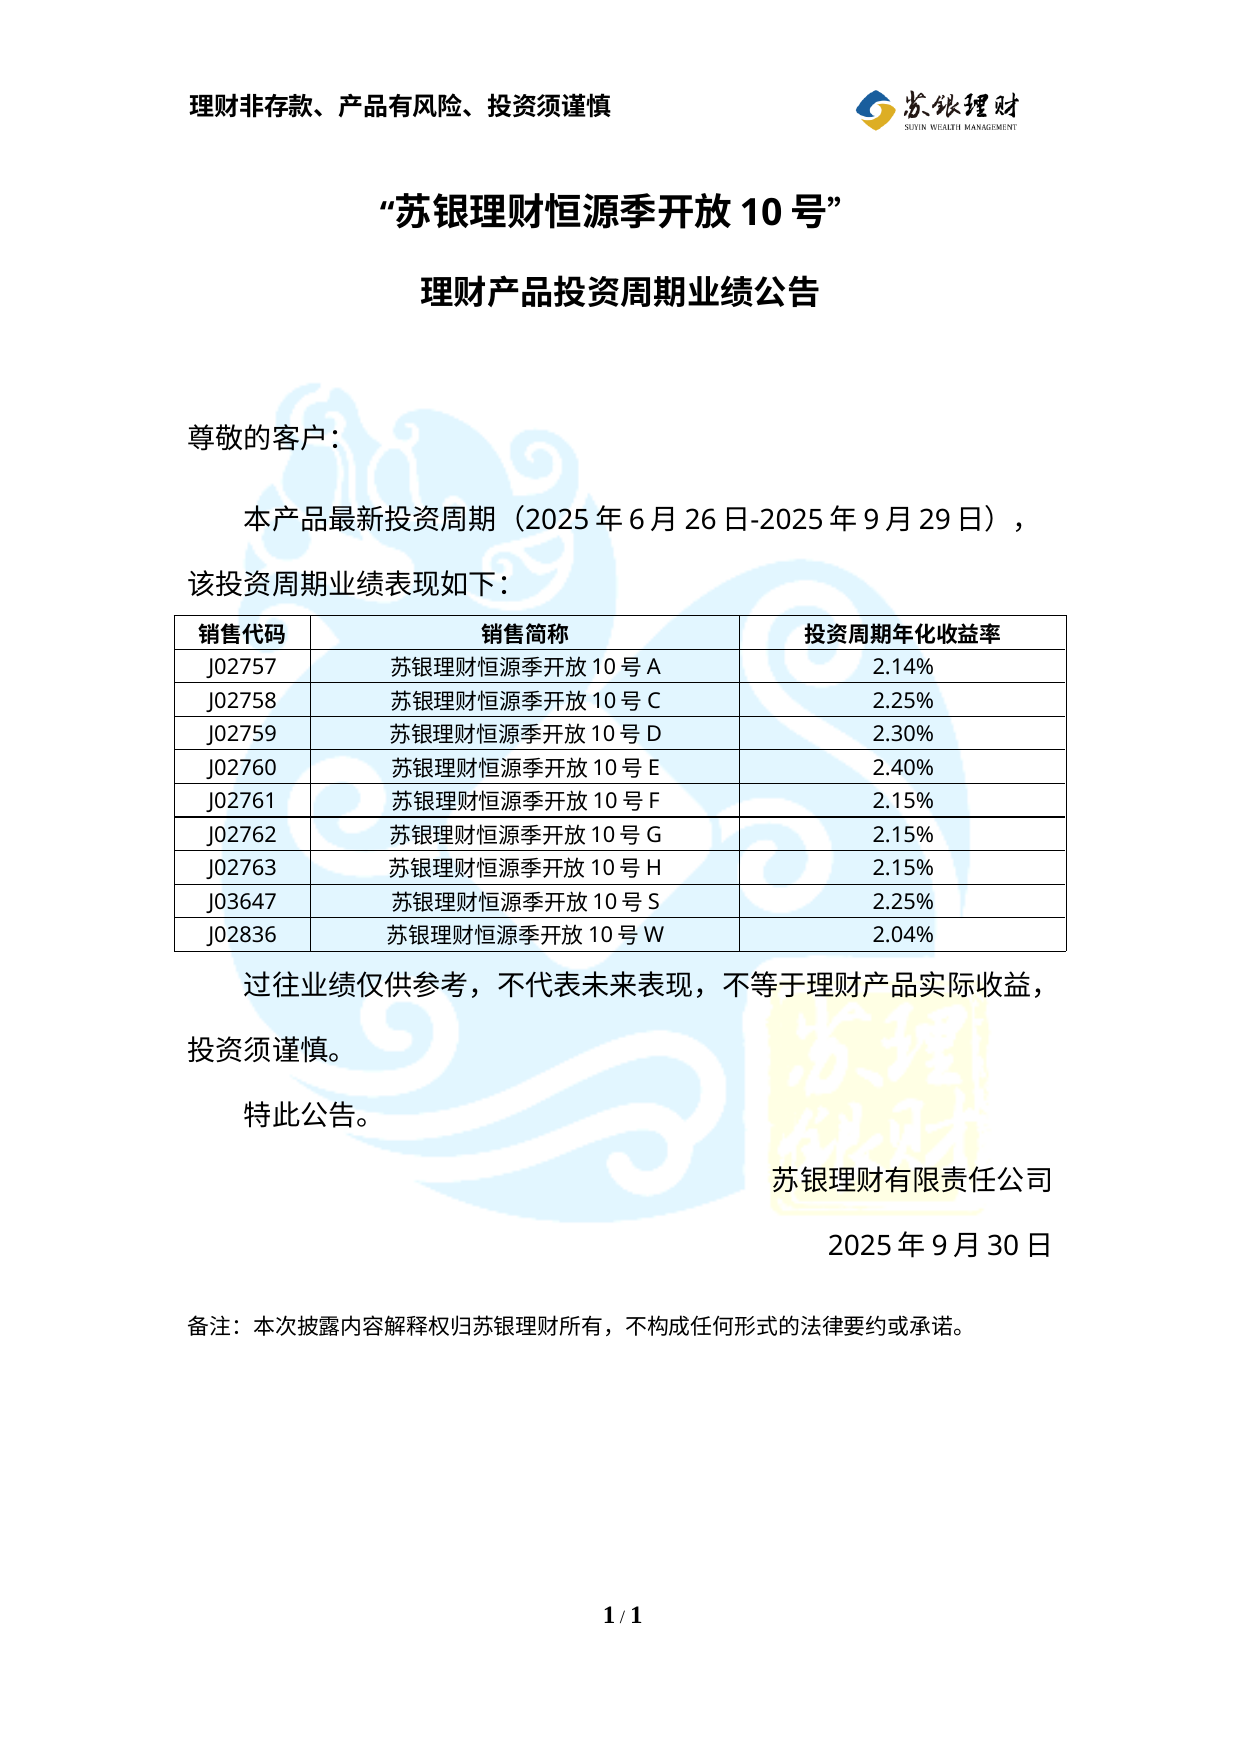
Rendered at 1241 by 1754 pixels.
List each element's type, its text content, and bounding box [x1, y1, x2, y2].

table_cell 苏银理财恒源季开放10号C [311, 683, 739, 716]
table_cell J02762 [175, 818, 310, 850]
table_cell J03647 [175, 885, 310, 917]
table_cell 苏银理财恒源季开放10号W [311, 918, 739, 951]
table_header 投资周期年化收益率 [740, 616, 1066, 649]
text 苏银理财有限责任公司 [187, 1146, 1053, 1211]
table_cell 苏银理财恒源季开放10号S [311, 885, 739, 917]
text 尊敬的客户： [187, 404, 1053, 469]
table_cell 苏银理财恒源季开放10号E [311, 750, 739, 783]
table_cell J02763 [175, 851, 310, 883]
table_cell 苏银理财恒源季开放10号D [311, 717, 739, 749]
text 过往业绩仅供参考，不代表未来表现，不等于理财产品实际收益，投资须谨慎。 [187, 952, 1053, 1081]
table_cell 苏银理财恒源季开放10号G [311, 818, 739, 850]
table_cell J02757 [175, 650, 310, 682]
table_cell 苏银理财恒源季开放10号H [311, 851, 739, 883]
table_cell 苏银理财恒源季开放10号A [311, 650, 739, 682]
table_cell J02760 [175, 750, 310, 783]
table_header 销售代码 [175, 616, 310, 649]
text “苏银理财恒源季开放10号” [187, 176, 1053, 241]
table_cell J02759 [175, 717, 310, 749]
table_cell 苏银理财恒源季开放10号F [311, 784, 739, 816]
text 本产品最新投资周期（2025年6月26日-2025年9月29日），该投资周期业绩表现如下： [187, 485, 1053, 615]
table_cell 2.04% [740, 917, 1066, 951]
table_cell 2.30% [740, 716, 1066, 749]
table_cell J02758 [175, 683, 310, 716]
table_cell 2.25% [740, 884, 1066, 917]
table_cell 2.40% [740, 749, 1066, 783]
text 备注：本次披露内容解释权归苏银理财所有，不构成任何形式的法律要约或承诺。 [187, 1308, 1053, 1341]
table_cell J02761 [175, 784, 310, 816]
table_cell 2.15% [740, 783, 1066, 816]
table_cell 2.25% [740, 682, 1066, 716]
table_cell J02836 [175, 918, 310, 951]
picture [831, 73, 1049, 143]
table_header 销售简称 [311, 616, 739, 649]
text 2025年9月30日 [187, 1211, 1053, 1276]
text 理财产品投资周期业绩公告 [187, 258, 1053, 323]
table_cell 2.14% [740, 649, 1066, 682]
table_cell 2.15% [740, 850, 1066, 883]
text 特此公告。 [187, 1081, 1053, 1146]
table_cell 2.15% [740, 816, 1066, 850]
